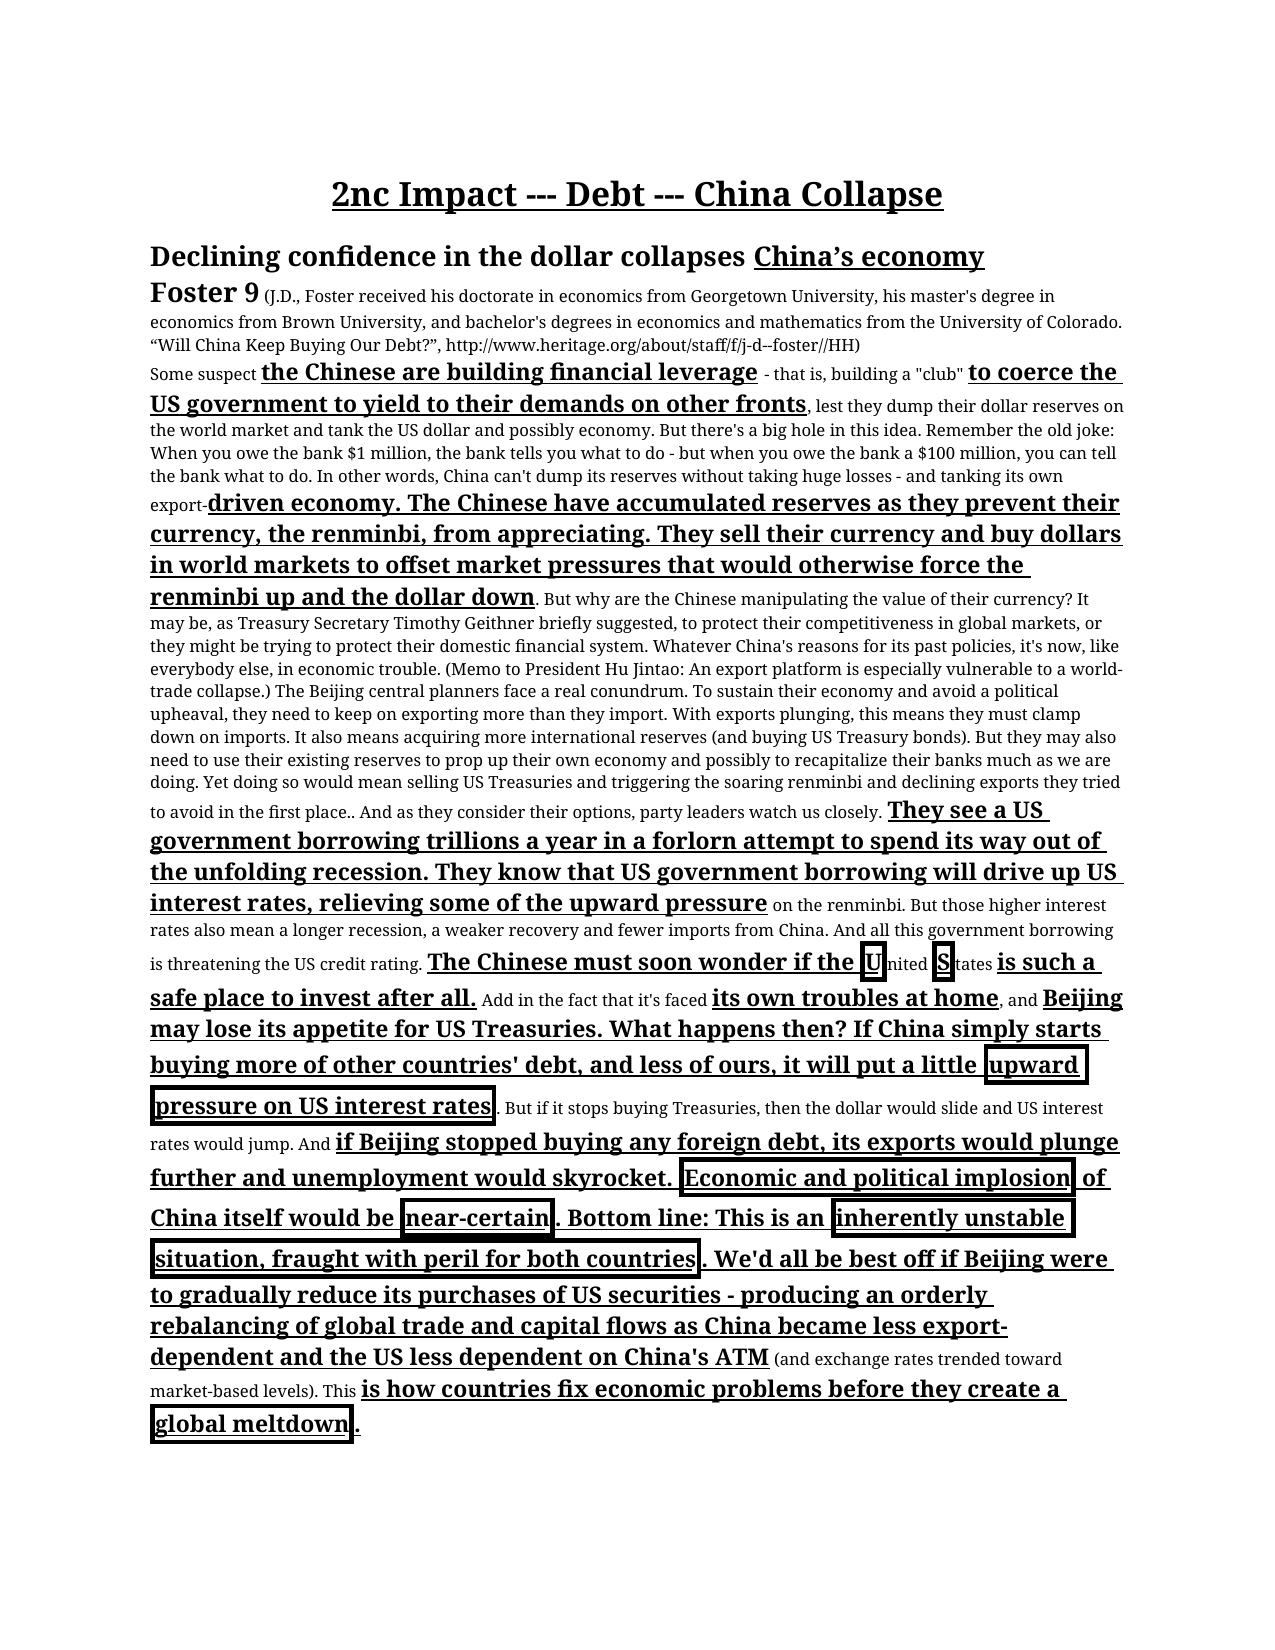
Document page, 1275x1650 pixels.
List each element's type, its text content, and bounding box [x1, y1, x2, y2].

subtitle 2nc Impact --- Debt --- China Collapse [150, 171, 1125, 216]
subtitle Declining confidence in the dollar collapses China’s economy [150, 237, 1125, 274]
text Some suspect the Chinese are building financial leverage - that is, building a "club" to coerce the US government to yield to their demands on other fronts, lest they dump their dollar reserves on the world market and tank the US dollar and possibly economy. But there's a big hole in this idea. Remember the old joke: When you owe the bank $1 million, the bank tells you what to do - but when you owe the bank a $100 million, you can tell the bank what to do. In other words, China can't dump its reserves without taking huge losses - and tanking its own export-driven economy. The Chinese have accumulated reserves as they prevent their currency, the renminbi, from appreciating. They sell their currency and buy dollars in world markets to offset market pressures that would otherwise force the renminbi up and the dollar down. But why are the Chinese manipulating the value of their currency? It may be, as Treasury Secretary Timothy Geithner briefly suggested, to protect their competitiveness in global markets, or they might be trying to protect their domestic financial system. Whatever China's reasons for its past policies, it's now, like everybody else, in economic trouble. (Memo to President Hu Jintao: An export platform is especially vulnerable to a world-trade collapse.) The Beijing central planners face a real conundrum. To sustain their economy and avoid a political upheaval, they need to keep on exporting more than they import. With exports plunging, this means they must clamp down on imports. It also means acquiring more international reserves (and buying US Treasury bonds). But they may also need to use their existing reserves to prop up their own economy and possibly to recapitalize their banks much as we are doing. Yet doing so would mean selling US Treasuries and triggering the soaring renminbi and declining exports they tried to avoid in the first place.. And as they consider their options, party leaders watch us closely. They see a US government borrowing trillions a year in a forlorn attempt to spend its way out of the unfolding recession. They know that US government borrowing will drive up US interest rates, relieving some of the upward pressure on the renminbi. But those higher interest rates also mean a longer recession, a weaker recovery and fewer imports from China. And all this government borrowing is threatening the US credit rating. The Chinese must soon wonder if the United States is such a safe place to invest after all. Add in the fact that it's faced its own troubles at home, and Beijing may lose its appetite for US Treasuries. What happens then? If China simply starts buying more of other countries' debt, and less of ours, it will put a little upward pressure on US interest rates. But if it stops buying Treasuries, then the dollar would slide and US interest rates would jump. And if Beijing stopped buying any foreign debt, its exports would plunge further and unemployment would skyrocket. Economic and political implosion of China itself would be near-certain. Bottom line: This is an inherently unstable situation, fraught with peril for both countries. We'd all be best off if Beijing were to gradually reduce its purchases of US securities - producing an orderly rebalancing of global trade and capital flows as China became less export-dependent and the US less dependent on China's ATM (and exchange rates trended toward market-based levels). This is how countries fix economic problems before they create a global meltdown. [150, 356, 1125, 1444]
text Foster 9 (J.D., Foster received his doctorate in economics from Georgetown University, his master's degree in economics from Brown University, and bachelor's degrees in economics and mathematics from the University of Colorado. “Will China Keep Buying Our Debt?”, http://www.heritage.org/about/staff/f/j-d--foster//HH) [150, 274, 1125, 356]
